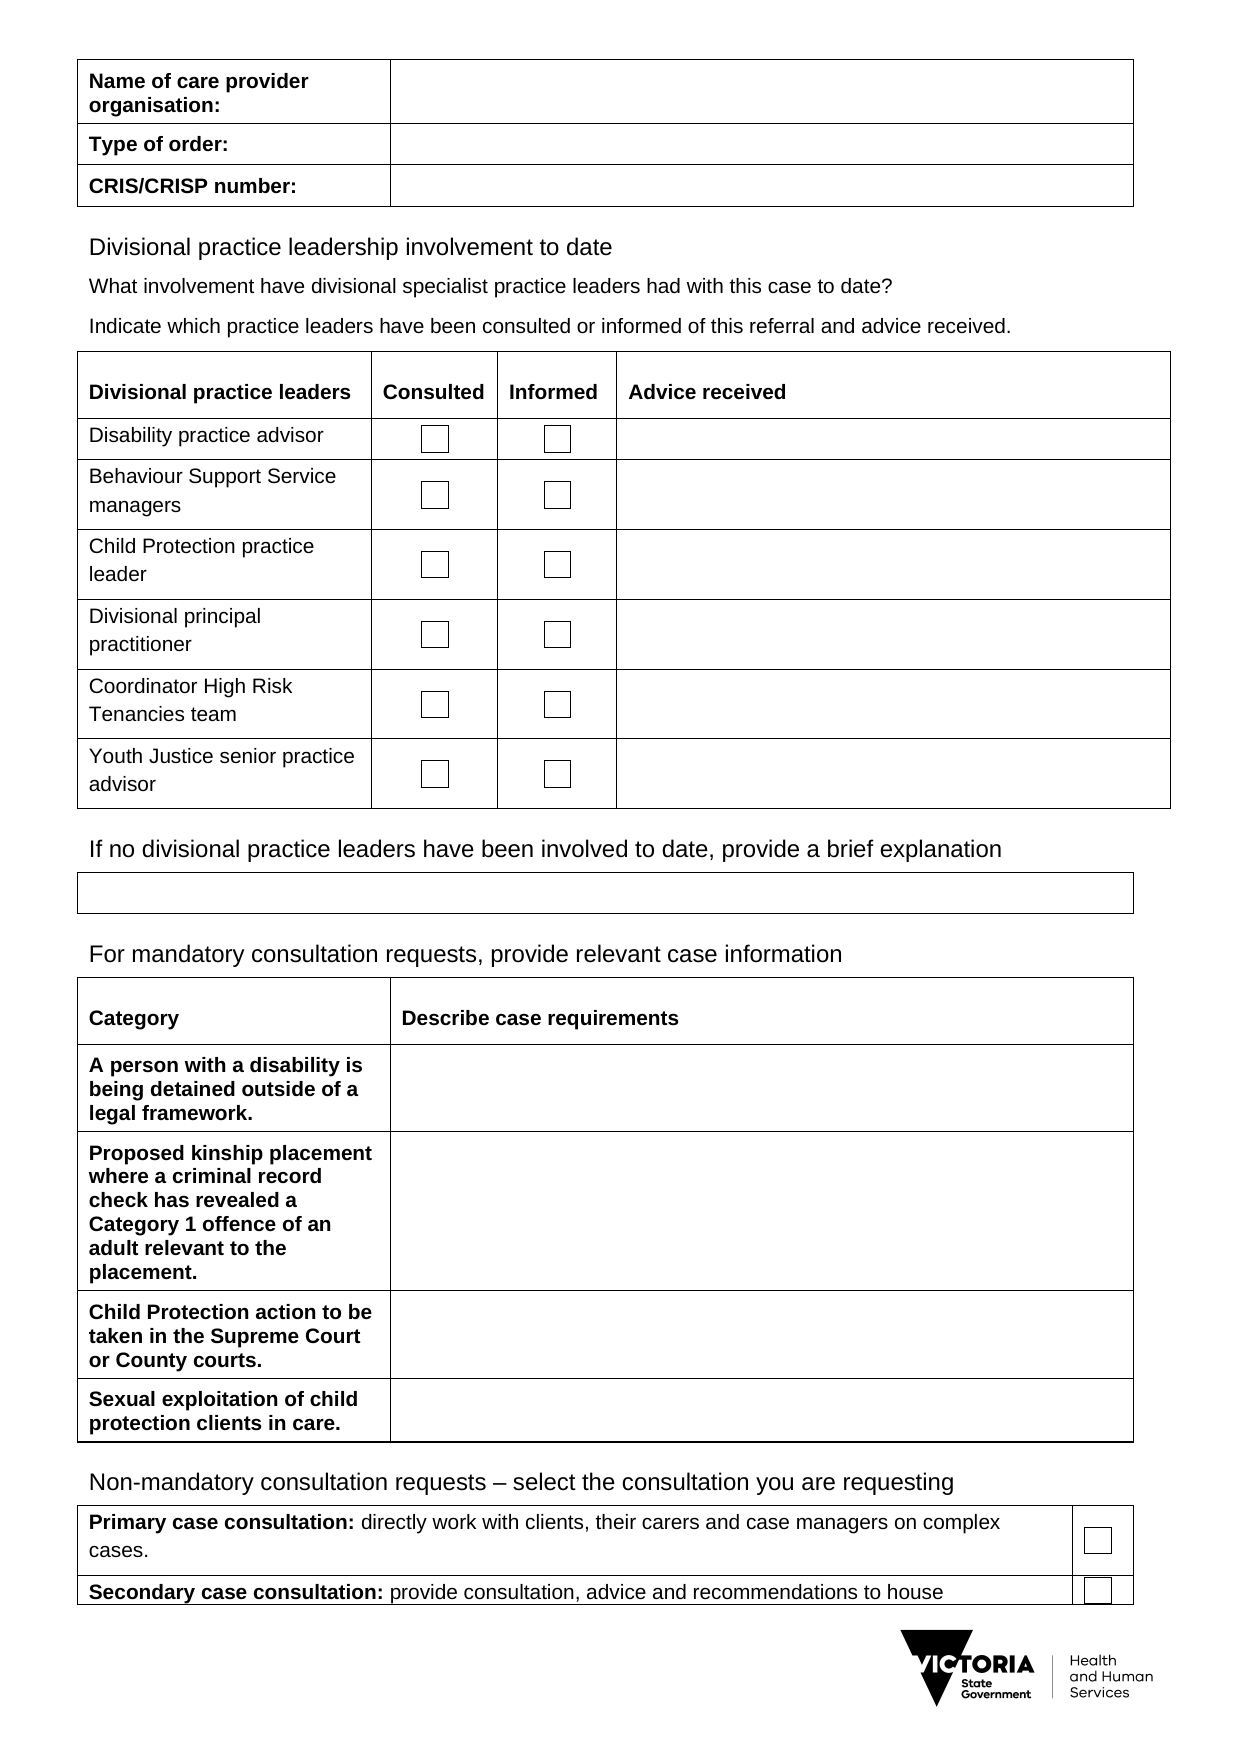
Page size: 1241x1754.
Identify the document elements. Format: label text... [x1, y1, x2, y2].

table_cell [391, 1132, 1133, 1290]
table_cell [498, 419, 616, 459]
table_header Divisional practice leaders [78, 352, 371, 417]
table_cell Divisional principal practitioner [78, 600, 371, 668]
table_header Informed [498, 352, 616, 417]
table_cell Youth Justice senior practice advisor [78, 739, 371, 808]
table_header Describe case requirements [391, 978, 1133, 1043]
table_cell [391, 1045, 1133, 1131]
text Non-mandatory consultation requests – select the consultation you are requesting [89, 1467, 1152, 1496]
table_cell Disability practice advisor [78, 419, 371, 459]
text Divisional practice leadership involvement to date [89, 232, 1152, 260]
table_cell [372, 600, 497, 668]
table_cell [498, 530, 616, 599]
table_cell [617, 530, 1170, 599]
table_cell [498, 670, 616, 738]
table_header Category [78, 978, 390, 1043]
table_cell A person with a disability is being detained outside of a legal framework. [78, 1045, 390, 1131]
table_cell [498, 739, 616, 808]
table_cell [617, 739, 1170, 808]
table_cell Name of care provider organisation: [78, 60, 390, 123]
table_header Consulted [372, 352, 497, 417]
table_cell [1073, 1576, 1133, 1604]
table_cell [372, 530, 497, 599]
text If no divisional practice leaders have been involved to date, provide a brief explanation [89, 834, 1152, 862]
table_cell [372, 419, 497, 459]
table_cell Coordinator High Risk Tenancies team [78, 670, 371, 738]
picture [0, 1624, 1241, 1754]
table_cell [617, 460, 1170, 529]
table_header [78, 873, 1133, 913]
table_cell [372, 670, 497, 738]
table_cell [498, 460, 616, 529]
table_cell [391, 165, 1133, 206]
text Indicate which practice leaders have been consulted or informed of this referral and advice received. [89, 310, 1152, 338]
table_cell [391, 124, 1133, 164]
table_cell Type of order: [78, 124, 390, 164]
table_cell CRIS/CRISP number: [78, 165, 390, 206]
table_cell Behaviour Support Service managers [78, 460, 371, 529]
table_cell Proposed kinship placement where a criminal record check has revealed a Category 1 offence of an adult relevant to the placement. [78, 1132, 390, 1290]
text What involvement have divisional specialist practice leaders had with this case to date? [89, 269, 1152, 298]
table_header Advice received [617, 352, 1170, 417]
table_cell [78, 1576, 1072, 1604]
table_cell Sexual exploitation of child protection clients in care. [78, 1379, 390, 1441]
table_header [1073, 1506, 1133, 1575]
table_cell Child Protection action to be taken in the Supreme Court or County courts. [78, 1291, 390, 1378]
table_cell [617, 419, 1170, 459]
table_cell [391, 1291, 1133, 1378]
table_header Primary case consultation: directly work with clients, their carers and case managers on complex cases. [78, 1506, 1072, 1575]
table_cell [617, 670, 1170, 738]
table_cell [498, 600, 616, 668]
table_cell Child Protection practice leader [78, 530, 371, 599]
table_cell [617, 600, 1170, 668]
table_cell [391, 60, 1133, 123]
table_cell [372, 739, 497, 808]
table_cell [372, 460, 497, 529]
text For mandatory consultation requests, provide relevant case information [89, 939, 1152, 967]
table_cell [391, 1379, 1133, 1441]
